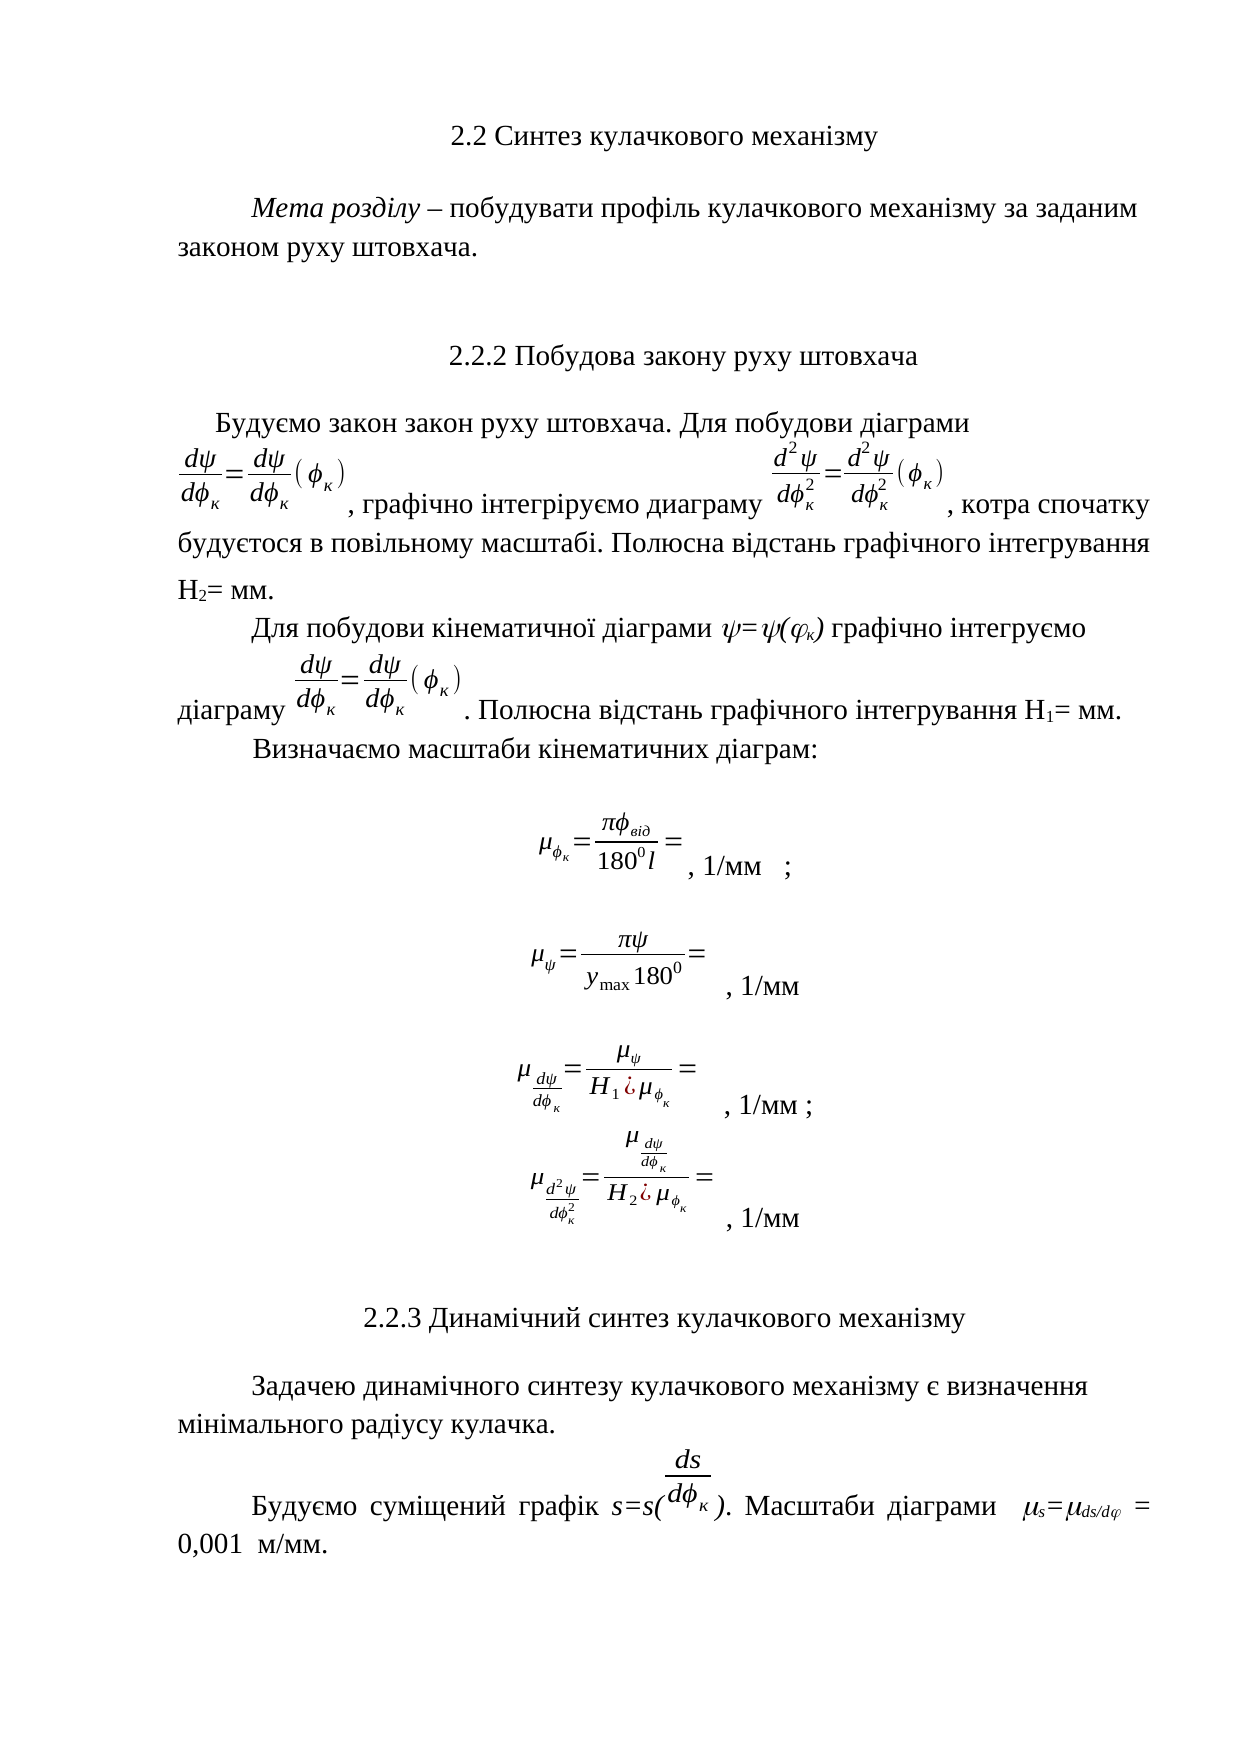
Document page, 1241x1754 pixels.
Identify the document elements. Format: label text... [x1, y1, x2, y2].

text Для побудови кінематичної діаграми =(к) графічно інтегруємо діаграму . Полюсна відстань графічного інтегрування Н1= мм. [177, 611, 1152, 726]
list Будуємо закон закон руху штовхача. Для побудови діаграми [177, 405, 1152, 439]
list 2.2.2 Побудова закону руху штовхача [177, 338, 1152, 372]
text , 1/мм ; [177, 808, 1152, 881]
text , 1/мм [177, 925, 1152, 1001]
text Будуємо суміщений графік s=s(). Масштаби діаграми s=ds/d = 0,001 м/мм. [177, 1445, 1152, 1560]
text Задачею динамічного синтезу кулачкового механізму є визначення мінімального радіусу кулачка. [177, 1368, 1152, 1440]
text , графічно інтегріруємо диаграму , котра спочатку будуєтося в повільному масштабі. Полюсна відстань графічного інтегрування Н2= мм. [177, 439, 1152, 606]
text Визначаємо масштаби кінематичних діаграм: [177, 731, 1152, 764]
text , 1/мм [177, 1121, 1152, 1233]
text 2.2.3 Динамічний синтез кулачкового механізму [177, 1301, 1152, 1334]
text Мета розділу – побудувати профіль кулачкового механізму за заданим законом руху штовхача. [177, 190, 1152, 262]
text 2.2 Синтез кулачкового механізму [177, 118, 1152, 152]
text , 1/мм ; [177, 1035, 1152, 1121]
